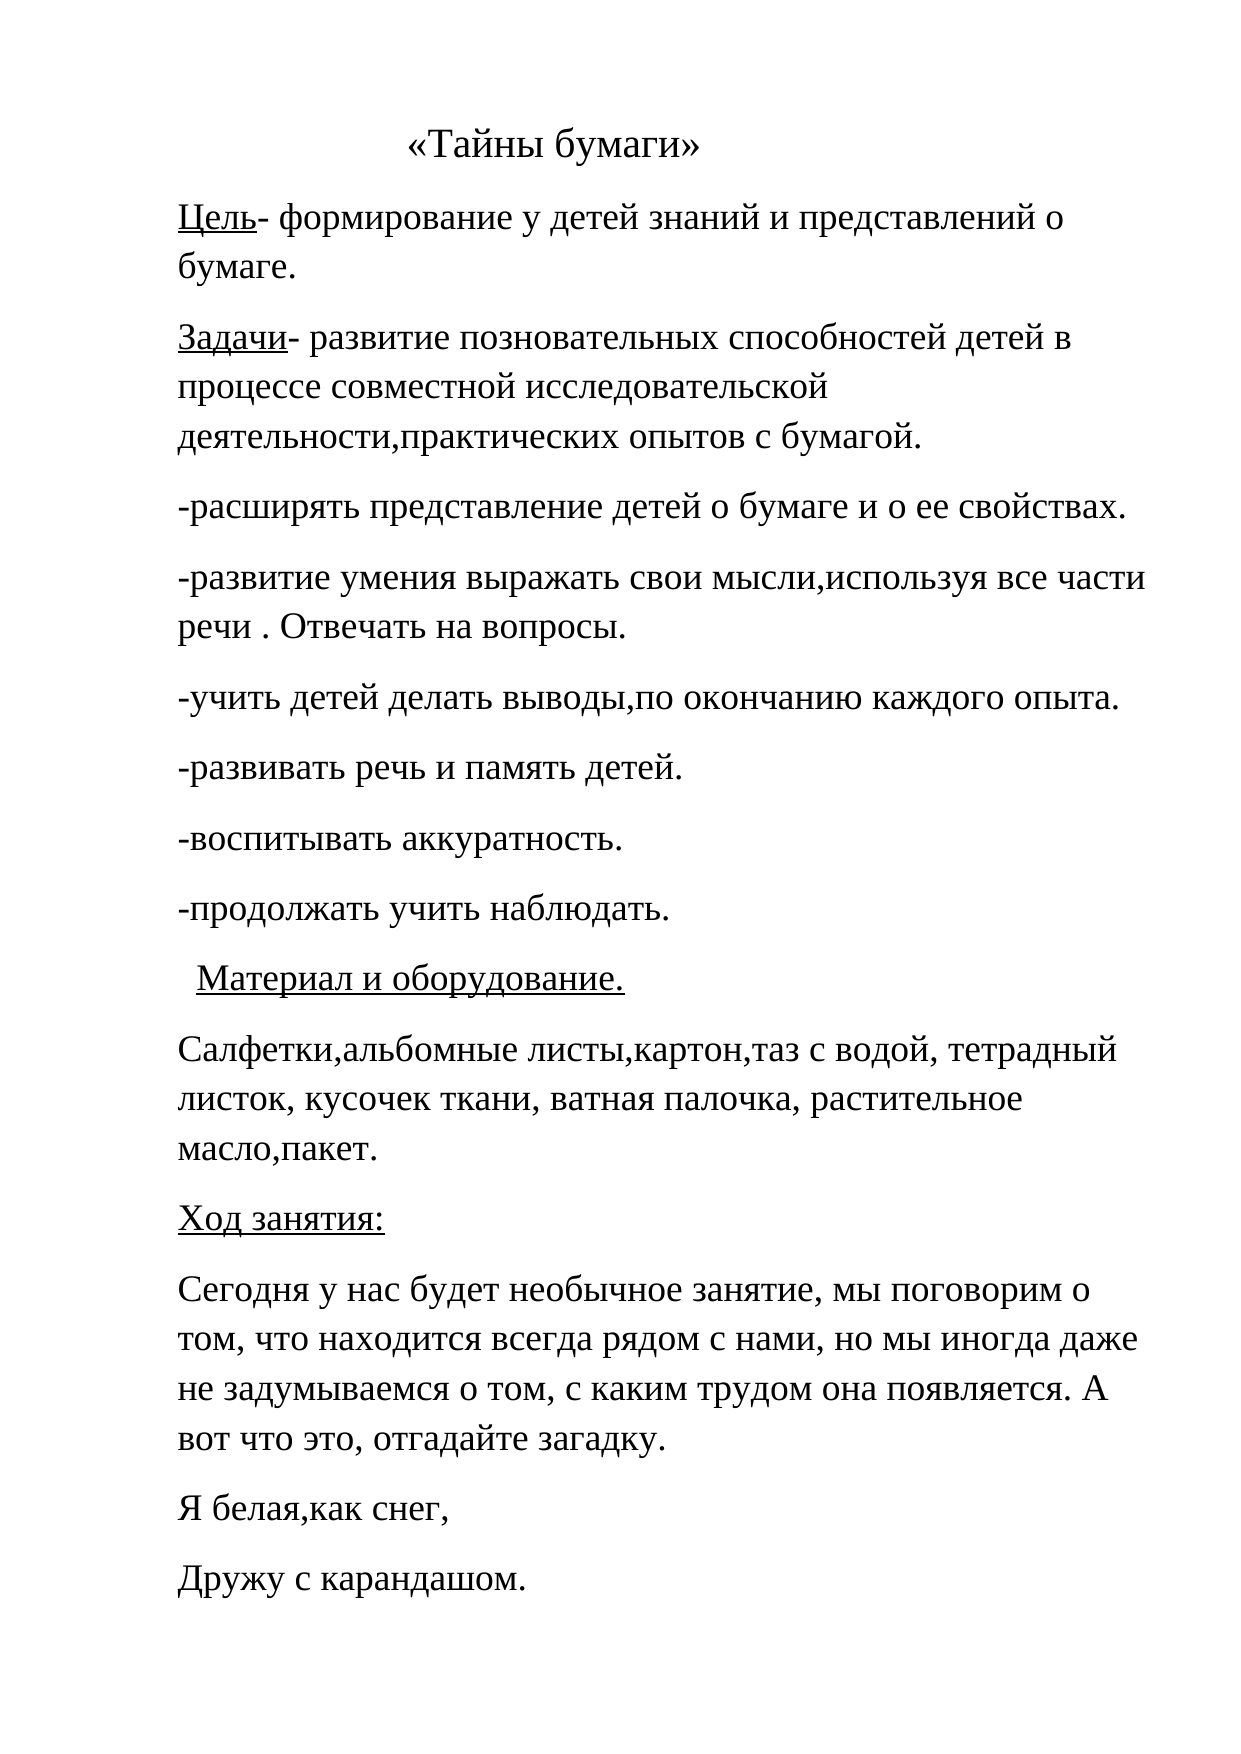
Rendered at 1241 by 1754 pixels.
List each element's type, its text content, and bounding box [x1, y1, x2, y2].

text -продолжать учить наблюдать. [177, 885, 1152, 928]
text Задачи- развитие позновательных способностей детей в процессе совместной исследовательской деятельности,практических опытов с бумагой. [177, 314, 1152, 456]
text Дружу с карандашом. [177, 1556, 1152, 1599]
text Я белая,как снег, [177, 1485, 1152, 1528]
text -расширять представление детей о бумаге и о ее свойствах. [177, 484, 1152, 527]
text -развивать речь и память детей. [177, 744, 1152, 788]
text Ход занятия: [177, 1196, 1152, 1239]
text -учить детей делать выводы,по окончанию каждого опыта. [177, 674, 1152, 717]
text -развитие умения выражать свои мысли,используя все части речи . Отвечать на вопросы. [177, 554, 1152, 647]
text Цель- формирование у детей знаний и представлений о бумаге. [177, 194, 1152, 287]
text -воспитывать аккуратность. [177, 815, 1152, 858]
text Материал и оборудование. [177, 956, 1152, 999]
text «Тайны бумаги» [177, 118, 1152, 166]
text Сегодня у нас будет необычное занятие, мы поговорим о том, что находится всегда рядом с нами, но мы иногда даже не задумываемся о том, с каким трудом она появляется. А вот что это, отгадайте загадку. [177, 1266, 1152, 1458]
text Салфетки,альбомные листы,картон,таз с водой, тетрадный листок, кусочек ткани, ватная палочка, растительное масло,пакет. [177, 1026, 1152, 1168]
